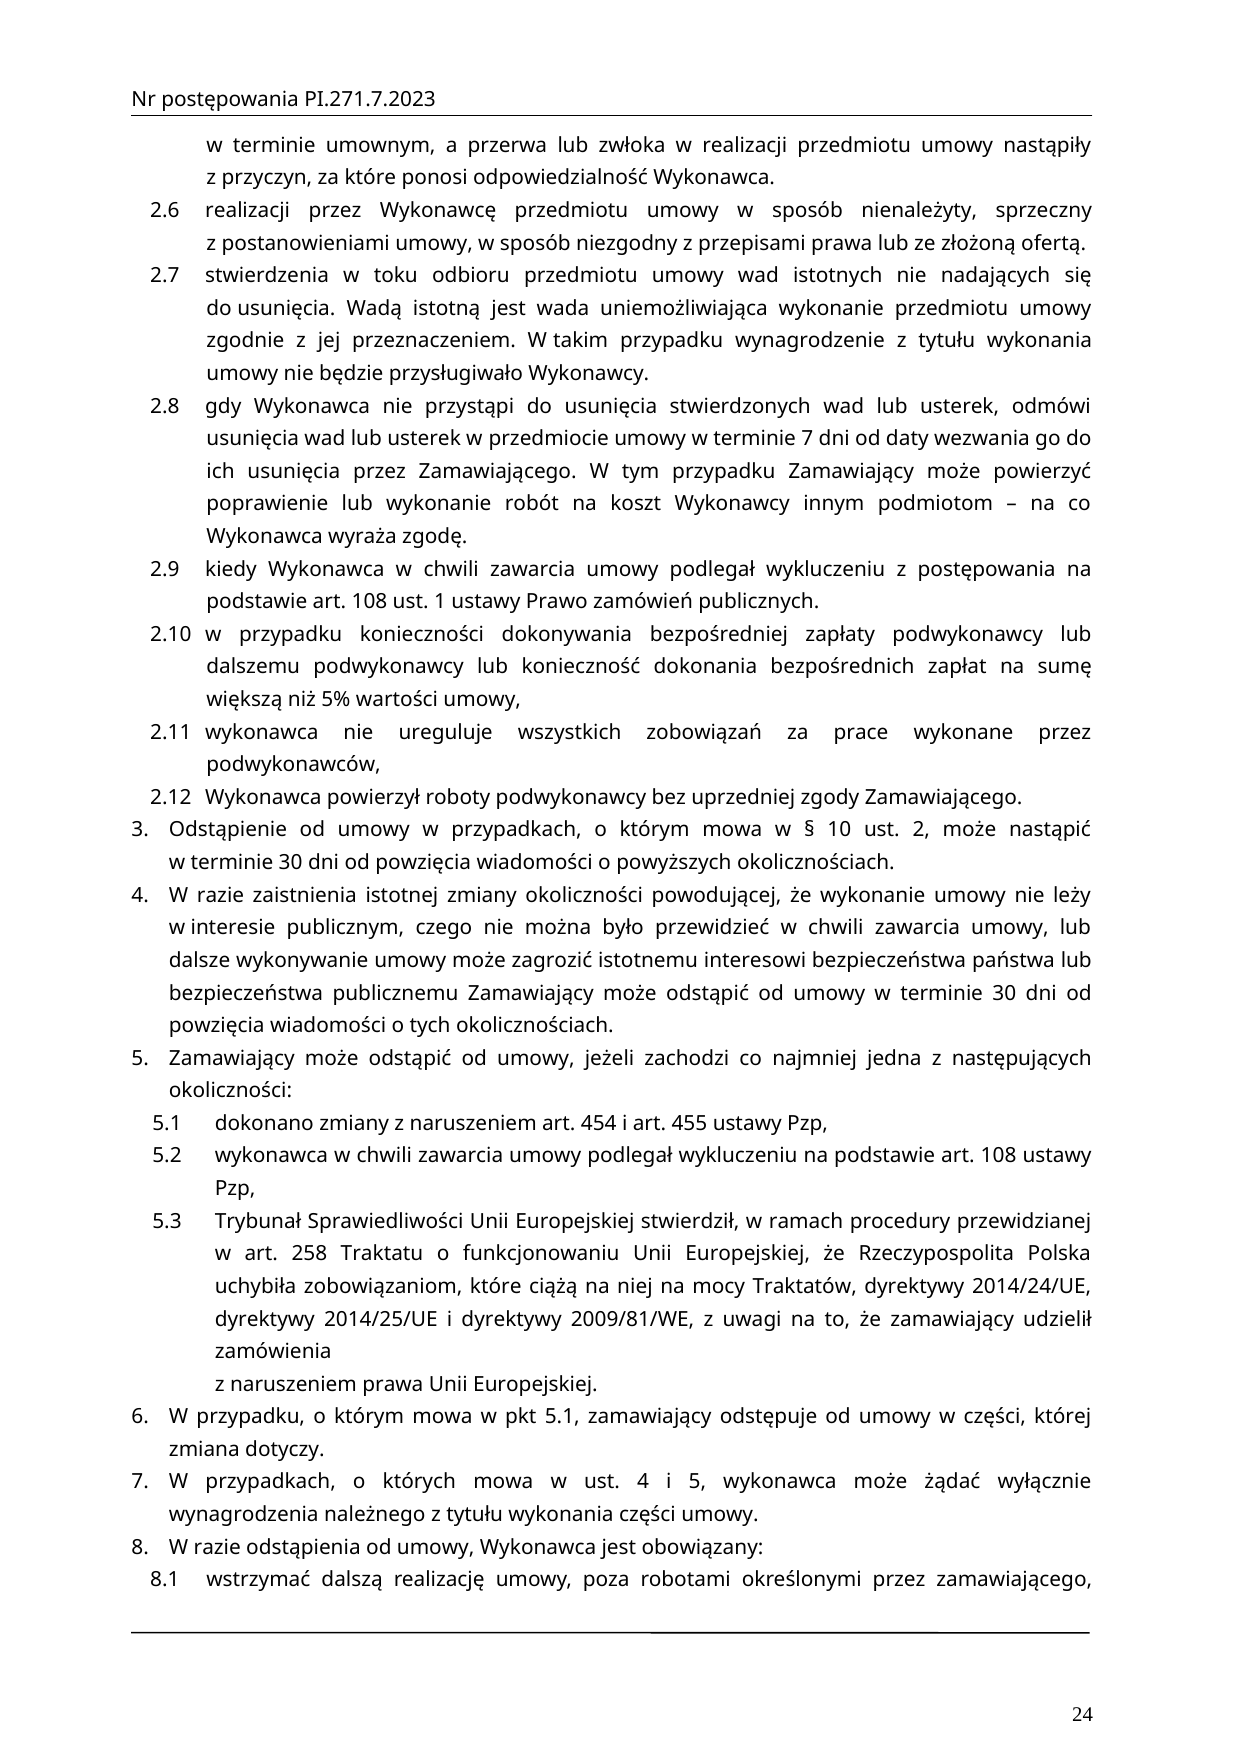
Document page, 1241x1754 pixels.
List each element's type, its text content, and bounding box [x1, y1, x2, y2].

list Trybunał Sprawiedliwości Unii Europejskiej stwierdził, w ramach procedury przewidzianej w art. 258 Traktatu o funkcjonowaniu Unii Europejskiej, że Rzeczypospolita Polska uchybiła zobowiązaniom, które ciążą na niej na mocy Traktatów, dyrektywy 2014/24/UE, dyrektywy 2014/25/UE i dyrektywy 2009/81/WE, z uwagi na to, że zamawiający udzielił zamówienia z naruszeniem prawa Unii Europejskiej. [152, 1206, 1092, 1397]
list Zamawiający może odstąpić od umowy, jeżeli zachodzi co najmniej jedna z następujących okoliczności: [131, 1043, 1092, 1104]
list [150, 130, 1092, 191]
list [150, 1564, 1092, 1593]
list W przypadkach, o których mowa w ust. 4 i 5, wykonawca może żądać wyłącznie wynagrodzenia należnego z tytułu wykonania części umowy. [131, 1467, 1092, 1528]
list realizacji przez Wykonawcę przedmiotu umowy w sposób nienależyty, sprzeczny z postanowieniami umowy, w sposób niezgodny z przepisami prawa lub ze złożoną ofertą. [150, 195, 1092, 256]
list Wykonawca powierzył roboty podwykonawcy bez uprzedniej zgody Zamawiającego. [150, 782, 1092, 810]
list stwierdzenia w toku odbioru przedmiotu umowy wad istotnych nie nadających się do usunięcia. Wadą istotną jest wada uniemożliwiająca wykonanie przedmiotu umowy zgodnie z jej przeznaczeniem. W takim przypadku wynagrodzenie z tytułu wykonania umowy nie będzie przysługiwało Wykonawcy. [150, 260, 1092, 387]
list W przypadku, o którym mowa w pkt 5.1, zamawiający odstępuje od umowy w części, której zmiana dotyczy. [131, 1401, 1092, 1462]
list Odstąpienie od umowy w przypadkach, o którym mowa w § 10 ust. 2, może nastąpić w terminie 30 dni od powzięcia wiadomości o powyższych okolicznościach. [131, 814, 1092, 876]
list w przypadku konieczności dokonywania bezpośredniej zapłaty podwykonawcy lub dalszemu podwykonawcy lub konieczność dokonania bezpośrednich zapłat na sumę większą niż 5% wartości umowy, [150, 619, 1092, 713]
list wykonawca nie ureguluje wszystkich zobowiązań za prace wykonane przez podwykonawców, [150, 717, 1092, 778]
list wykonawca w chwili zawarcia umowy podlegał wykluczeniu na podstawie art. 108 ustawy Pzp, [152, 1141, 1092, 1202]
list dokonano zmiany z naruszeniem art. 454 i art. 455 ustawy Pzp, [152, 1108, 1092, 1136]
list W razie zaistnienia istotnej zmiany okoliczności powodującej, że wykonanie umowy nie leży w interesie publicznym, czego nie można było przewidzieć w chwili zawarcia umowy, lub dalsze wykonywanie umowy może zagrozić istotnemu interesowi bezpieczeństwa państwa lub bezpieczeństwa publicznemu Zamawiający może odstąpić od umowy w terminie 30 dni od powzięcia wiadomości o tych okolicznościach. [131, 880, 1092, 1039]
list gdy Wykonawca nie przystąpi do usunięcia stwierdzonych wad lub usterek, odmówi usunięcia wad lub usterek w przedmiocie umowy w terminie 7 dni od daty wezwania go do ich usunięcia przez Zamawiającego. W tym przypadku Zamawiający może powierzyć poprawienie lub wykonanie robót na koszt Wykonawcy innym podmiotom – na co Wykonawca wyraża zgodę. [150, 391, 1092, 549]
list W razie odstąpienia od umowy, Wykonawca jest obowiązany: [131, 1532, 1092, 1560]
list kiedy Wykonawca w chwili zawarcia umowy podlegał wykluczeniu z postępowania na podstawie art. 108 ust. 1 ustawy Prawo zamówień publicznych. [150, 554, 1092, 615]
